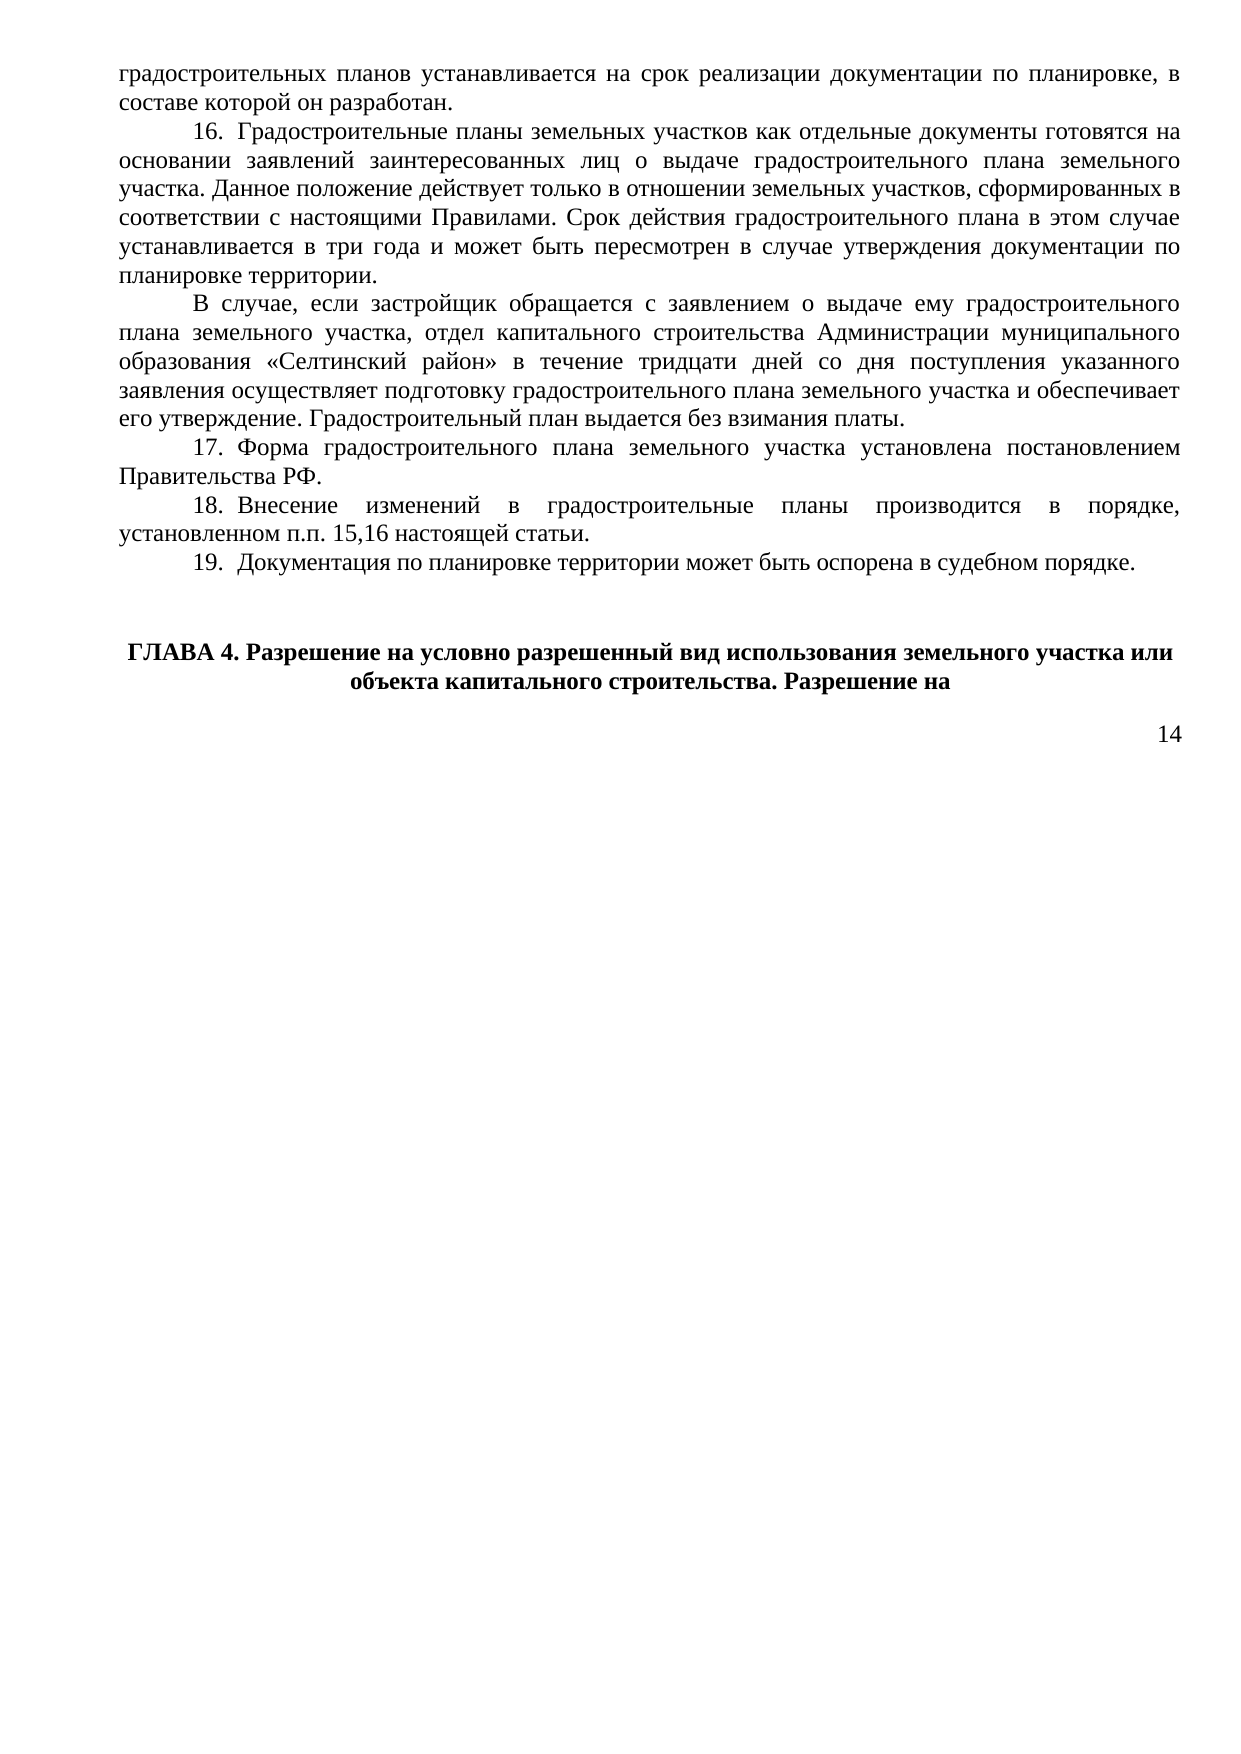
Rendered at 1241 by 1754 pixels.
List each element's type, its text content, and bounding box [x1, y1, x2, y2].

text В случае, если застройщик обращается с заявлением о выдаче ему градостроительного плана земельного участка, отдел капитального строительства Администрации муниципального образования «Селтинский район» в течение тридцати дней со дня поступления указанного заявления осуществляет подготовку градостроительного плана земельного участка и обеспечивает его утверждение. Градостроительный план выдается без взимания платы. [118, 288, 1181, 432]
list Форма градостроительного плана земельного участка установлена постановлением Правительства РФ. [118, 432, 1182, 490]
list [118, 58, 1182, 116]
list Градостроительные планы земельных участков как отдельные документы готовятся на основании заявлений заинтересованных лиц о выдаче градостроительного плана земельного участка. Данное положение действует только в отношении земельных участков, сформированных в соответствии с настоящими Правилами. Срок действия градостроительного плана в этом случае устанавливается в три года и может быть пересмотрен в случае утверждения документации по планировке территории. [118, 116, 1182, 288]
text 14 [118, 719, 1182, 748]
list Документация по планировке территории может быть оспорена в судебном порядке. [192, 547, 1182, 576]
text ГЛАВА 4. Разрешение на условно разрешенный вид использования земельного участка или объекта капитального строительства. Разрешение на [118, 637, 1182, 695]
list Внесение изменений в градостроительные планы производится в порядке, установленном п.п. 15,16 настоящей статьи. [118, 490, 1181, 547]
